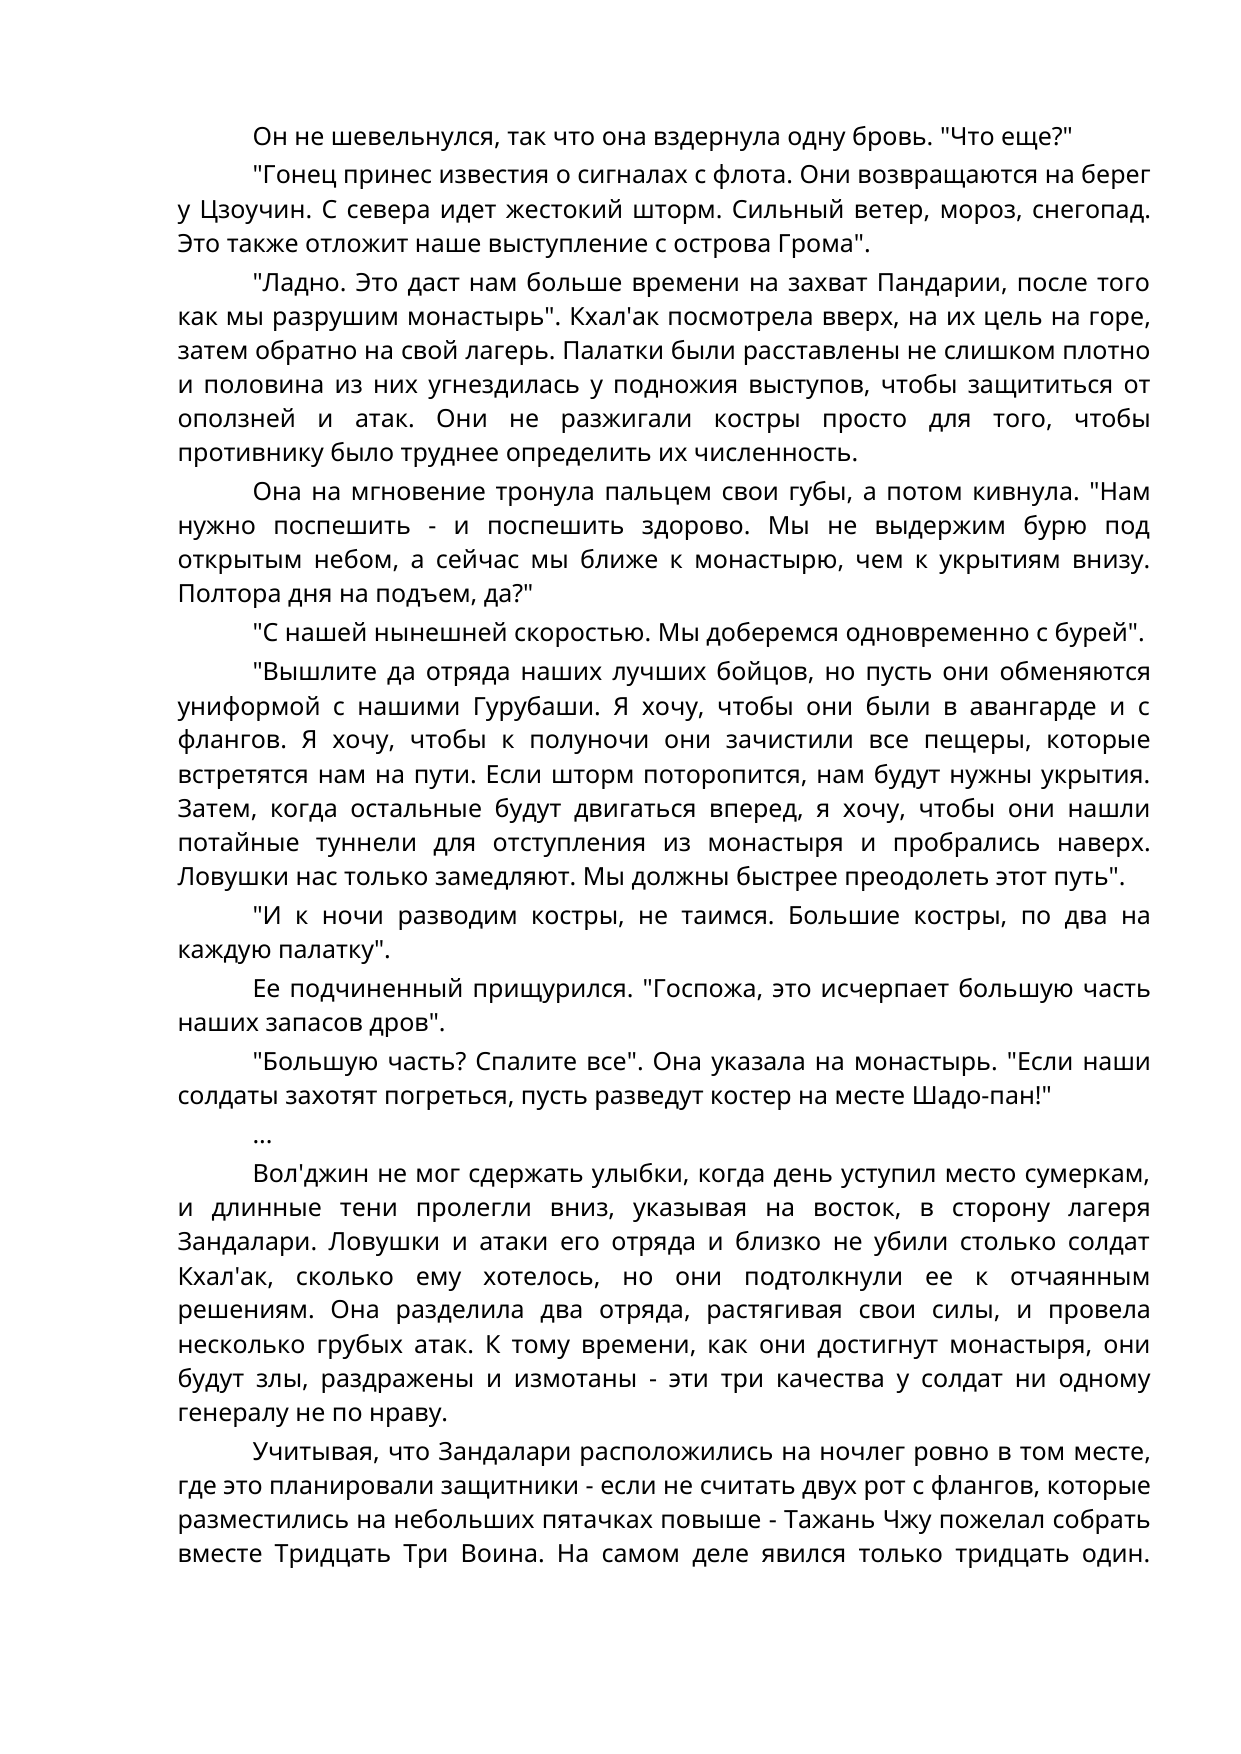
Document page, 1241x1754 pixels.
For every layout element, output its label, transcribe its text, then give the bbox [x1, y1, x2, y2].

text "Большую часть? Спалите все". Она указала на монастырь. "Если наши солдаты захотят погреться, пусть разведут костер на месте Шадо-пан!" [177, 1044, 1152, 1112]
text Вол'джин не мог сдержать улыбки, когда день уступил место сумеркам, и длинные тени пролегли вниз, указывая на восток, в сторону лагеря Зандалари. Ловушки и атаки его отряда и близко не убили столько солдат Кхал'ак, сколько ему хотелось, но они подтолкнули ее к отчаянным решениям. Она разделила два отряда, растягивая свои силы, и провела несколько грубых атак. К тому времени, как они достигнут монастыря, они будут злы, раздражены и измотаны - эти три качества у солдат ни одному генералу не по нраву. [177, 1156, 1152, 1428]
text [177, 1433, 1152, 1570]
text "Гонец принес известия о сигналах с флота. Они возвращаются на берег у Цзоучин. С севера идет жестокий шторм. Сильный ветер, мороз, снегопад. Это также отложит наше выступление с острова Грома". [177, 157, 1152, 259]
text "И к ночи разводим костры, не таимся. Большие костры, по два на каждую палатку". [177, 897, 1152, 966]
text "Ладно. Это даст нам больше времени на захват Пандарии, после того как мы разрушим монастырь". Кхал'ак посмотрела вверх, на их цель на горе, затем обратно на свой лагерь. Палатки были расставлены не слишком плотно и половина из них угнездилась у подножия выступов, чтобы защититься от оползней и атак. Они не разжигали костры просто для того, чтобы противнику было труднее определить их численность. [177, 264, 1152, 469]
text ... [177, 1117, 1152, 1151]
text Он не шевельнулся, так что она вздернула одну бровь. "Что еще?" [177, 118, 1152, 152]
text Она на мгновение тронула пальцем свои губы, а потом кивнула. "Нам нужно поспешить - и поспешить здорово. Мы не выдержим бурю под открытым небом, а сейчас мы ближе к монастырю, чем к укрытиям внизу. Полтора дня на подъем, да?" [177, 474, 1152, 610]
text "Вышлите да отряда наших лучших бойцов, но пусть они обменяются униформой с нашими Гурубаши. Я хочу, чтобы они были в авангарде и с флангов. Я хочу, чтобы к полуночи они зачистили все пещеры, которые встретятся нам на пути. Если шторм поторопится, нам будут нужны укрытия. Затем, когда остальные будут двигаться вперед, я хочу, чтобы они нашли потайные туннели для отступления из монастыря и пробрались наверх. Ловушки нас только замедляют. Мы должны быстрее преодолеть этот путь". [177, 654, 1152, 892]
text Ее подчиненный прищурился. "Госпожа, это исчерпает большую часть наших запасов дров". [177, 971, 1152, 1039]
text "С нашей нынешней скоростью. Мы доберемся одновременно с бурей". [177, 615, 1152, 649]
